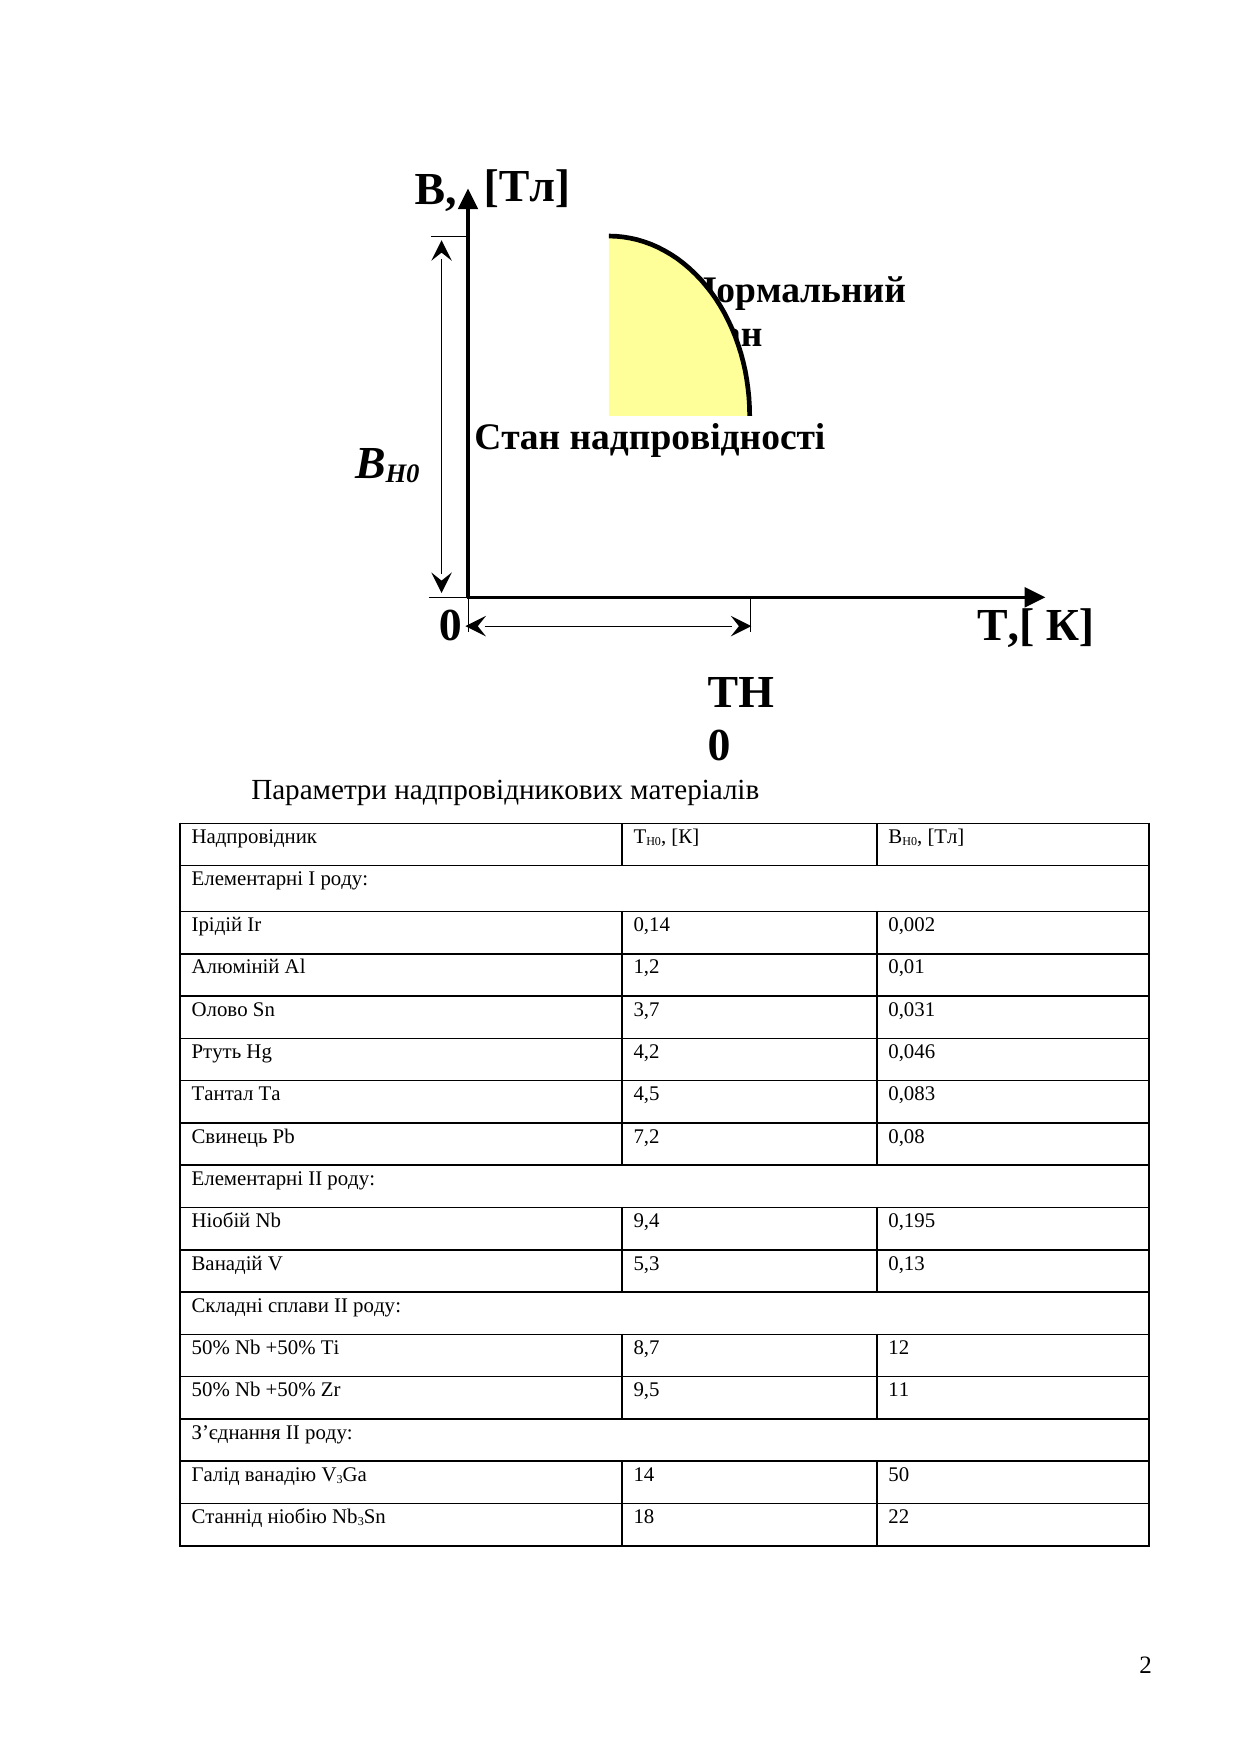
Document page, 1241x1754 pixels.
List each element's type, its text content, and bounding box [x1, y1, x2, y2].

table_cell 50% Nb +50% Ті [181, 1335, 621, 1376]
table_cell Олово Sn [181, 997, 621, 1037]
table_cell 8,7 [623, 1335, 876, 1376]
table_cell Cвинець Pb [181, 1124, 621, 1164]
table_cell 0,195 [878, 1208, 1148, 1249]
table_header ВН0, [Тл] [878, 824, 1148, 865]
table_cell Елементарні ІІ роду: [181, 1166, 1148, 1207]
table_cell Ніобій Nb [181, 1208, 621, 1249]
table_cell Галід ванадію V3Ga [181, 1462, 621, 1503]
table_cell Тантал Та [181, 1081, 621, 1122]
table_cell 5,3 [623, 1251, 876, 1291]
table_cell 0,14 [623, 912, 876, 953]
table_cell Ванадій V [181, 1251, 621, 1291]
table_cell Ірідій Ir [181, 912, 621, 953]
subtitle Параметри надпровідникових матеріалів [177, 772, 1152, 806]
table_cell 12 [878, 1335, 1148, 1376]
table_header ТН0, [К] [623, 824, 876, 865]
table_header Надпровідник [181, 824, 621, 865]
table_cell 4,5 [623, 1081, 876, 1122]
table_cell 0,002 [878, 912, 1148, 953]
table_cell 0,083 [878, 1081, 1148, 1122]
table_cell 0,08 [878, 1124, 1148, 1164]
table_cell 3,7 [623, 997, 876, 1037]
table_cell 18 [623, 1504, 876, 1545]
table_cell 9,4 [623, 1208, 876, 1249]
table_cell 14 [623, 1462, 876, 1503]
table_cell 9,5 [623, 1377, 876, 1418]
table_cell 11 [878, 1377, 1148, 1418]
table_cell 0,046 [878, 1039, 1148, 1080]
table_cell 22 [878, 1504, 1148, 1545]
table_cell Станнід ніобію Nb3Sn [181, 1504, 621, 1545]
table_cell 1,2 [623, 955, 876, 995]
table_cell 50 [878, 1462, 1148, 1503]
table_cell 50% Nb +50% Zr [181, 1377, 621, 1418]
table_cell З’єднання ІІ роду: [181, 1420, 1148, 1460]
table_cell Ртуть Hg [181, 1039, 621, 1080]
table_cell 0,01 [878, 955, 1148, 995]
table_cell Алюміній Al [181, 955, 621, 995]
table_cell 0,031 [878, 997, 1148, 1037]
table_cell 4,2 [623, 1039, 876, 1080]
table_cell 7,2 [623, 1124, 876, 1164]
table_cell Елементарні І роду: [181, 866, 1148, 911]
table_cell 0,13 [878, 1251, 1148, 1291]
table_cell Складні сплави ІІ роду: [181, 1293, 1148, 1333]
